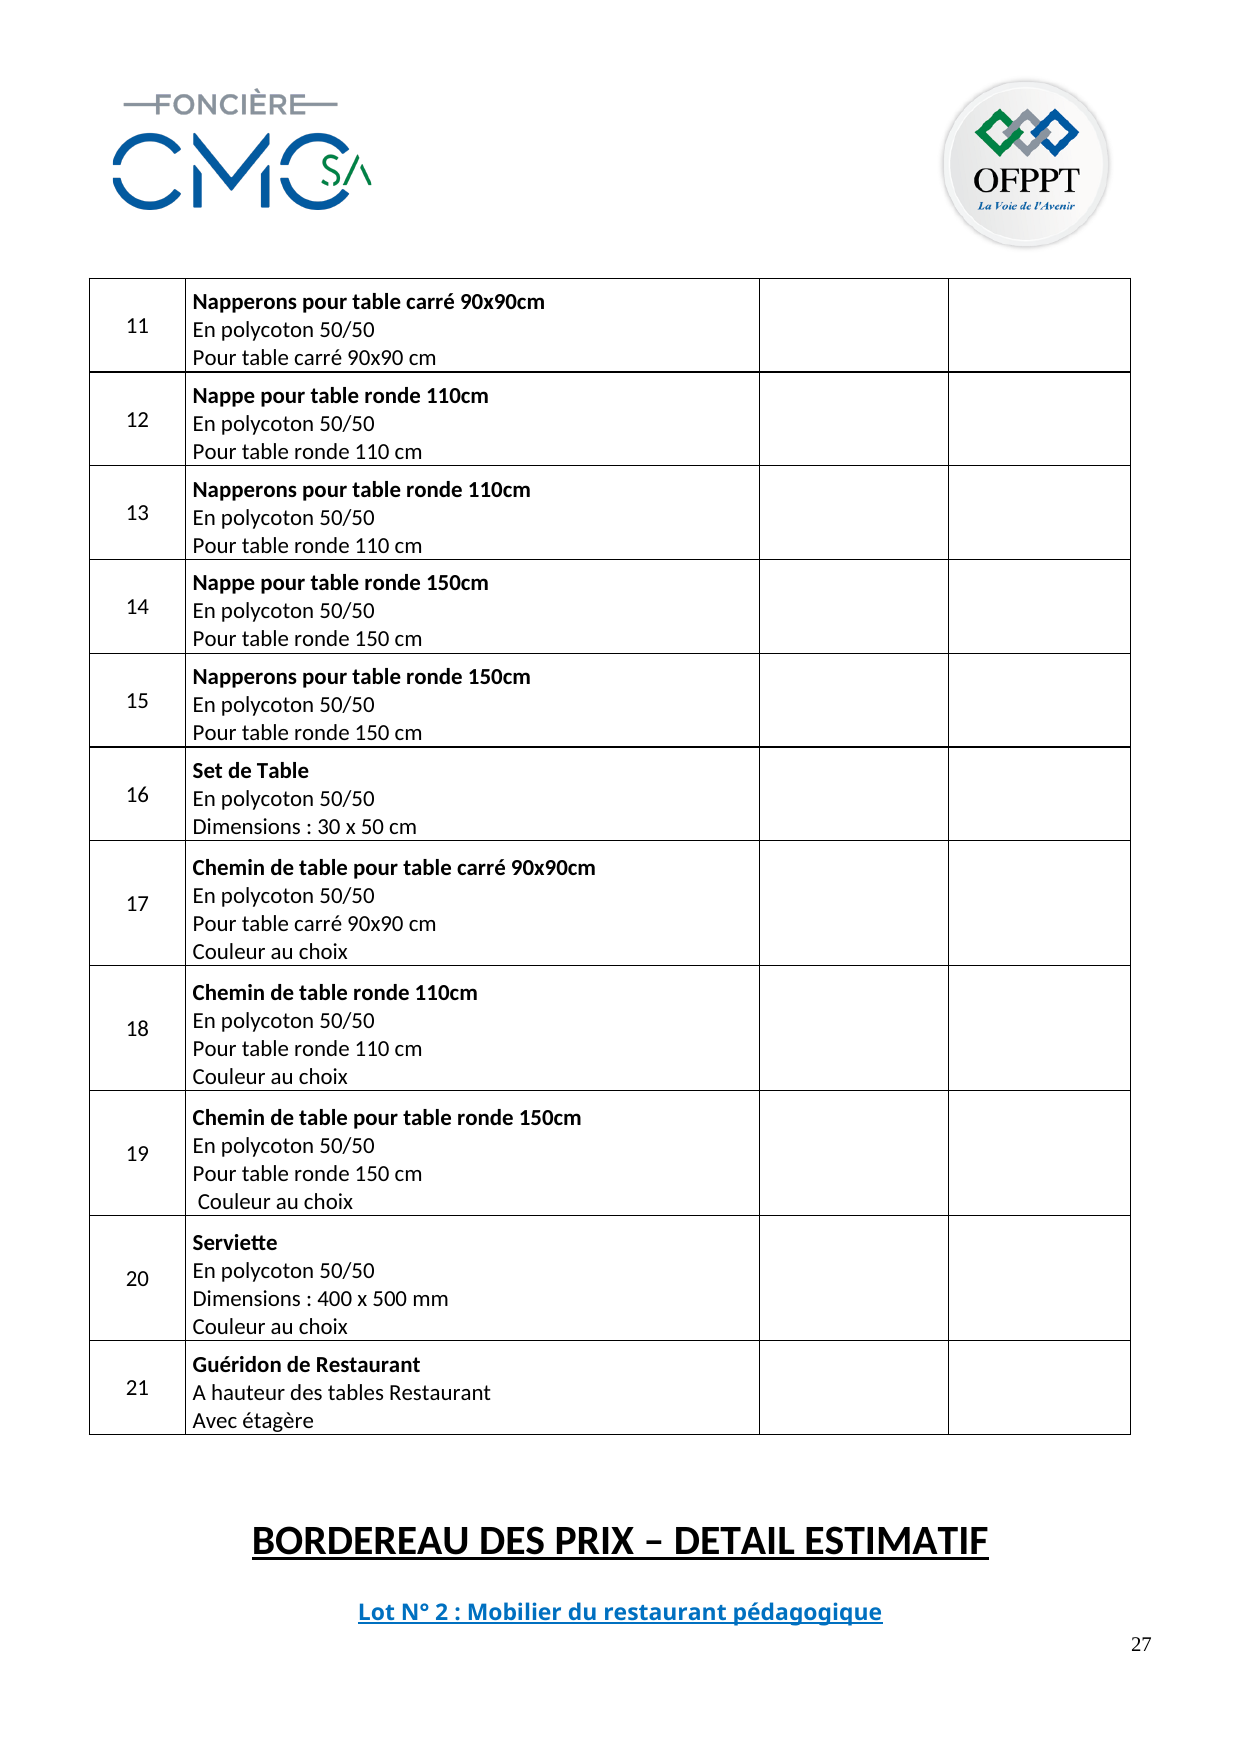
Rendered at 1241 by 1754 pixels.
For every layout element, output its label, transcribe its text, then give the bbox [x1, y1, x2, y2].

picture [935, 73, 1116, 254]
table_cell Chemin de table pour table ronde 150cm En polycoton 50/50 Pour table ronde 150 cm Couleur au choix [186, 1091, 759, 1215]
text Lot N° 2 : Mobilier du restaurant pédagogique [89, 1596, 1152, 1627]
table_cell Guéridon de Restaurant A hauteur des tables Restaurant Avec étagère [186, 1341, 759, 1434]
text BORDEREAU DES PRIX – DETAIL ESTIMATIF [89, 1514, 1152, 1564]
picture [112, 88, 372, 210]
table_cell 19 [90, 1091, 185, 1215]
table_cell [760, 466, 948, 559]
table_cell [949, 1091, 1130, 1215]
table_cell Nappe pour table ronde 150cm En polycoton 50/50 Pour table ronde 150 cm [186, 560, 759, 653]
table_cell [949, 560, 1130, 653]
table_cell [949, 748, 1130, 840]
table_cell [949, 1341, 1130, 1434]
table_cell 17 [90, 841, 185, 965]
table_cell [760, 966, 948, 1090]
table_cell [760, 279, 948, 371]
table_cell 15 [90, 654, 185, 746]
table_cell 16 [90, 748, 185, 840]
table_cell [760, 841, 948, 965]
table_cell Nappe pour table ronde 110cm En polycoton 50/50 Pour table ronde 110 cm [186, 373, 759, 465]
table_cell 14 [90, 560, 185, 653]
table_cell Napperons pour table ronde 110cm En polycoton 50/50 Pour table ronde 110 cm [186, 466, 759, 559]
table_cell [949, 373, 1130, 465]
table_cell Napperons pour table ronde 150cm En polycoton 50/50 Pour table ronde 150 cm [186, 654, 759, 746]
table_cell [760, 373, 948, 465]
table_cell Napperons pour table carré 90x90cm En polycoton 50/50 Pour table carré 90x90 cm [186, 279, 759, 371]
table_cell [760, 748, 948, 840]
table_cell [949, 1216, 1130, 1340]
table_cell [760, 560, 948, 653]
table_cell [949, 466, 1130, 559]
table_cell [760, 654, 948, 746]
table_cell [949, 654, 1130, 746]
table_cell 20 [90, 1216, 185, 1340]
table_cell [760, 1091, 948, 1215]
table_cell 13 [90, 466, 185, 559]
table_cell [949, 279, 1130, 371]
table_cell Serviette En polycoton 50/50 Dimensions : 400 x 500 mm Couleur au choix [186, 1216, 759, 1340]
table_cell Set de Table En polycoton 50/50 Dimensions : 30 x 50 cm [186, 748, 759, 840]
table_cell [949, 841, 1130, 965]
table_cell [949, 966, 1130, 1090]
table_cell Chemin de table pour table carré 90x90cm En polycoton 50/50 Pour table carré 90x90 cm Couleur au choix [186, 841, 759, 965]
table_cell 21 [90, 1341, 185, 1434]
table_cell [760, 1341, 948, 1434]
table_cell 18 [90, 966, 185, 1090]
table_cell [760, 1216, 948, 1340]
table_cell Chemin de table ronde 110cm En polycoton 50/50 Pour table ronde 110 cm Couleur au choix [186, 966, 759, 1090]
table_cell 12 [90, 373, 185, 465]
table_cell 11 [90, 279, 185, 371]
